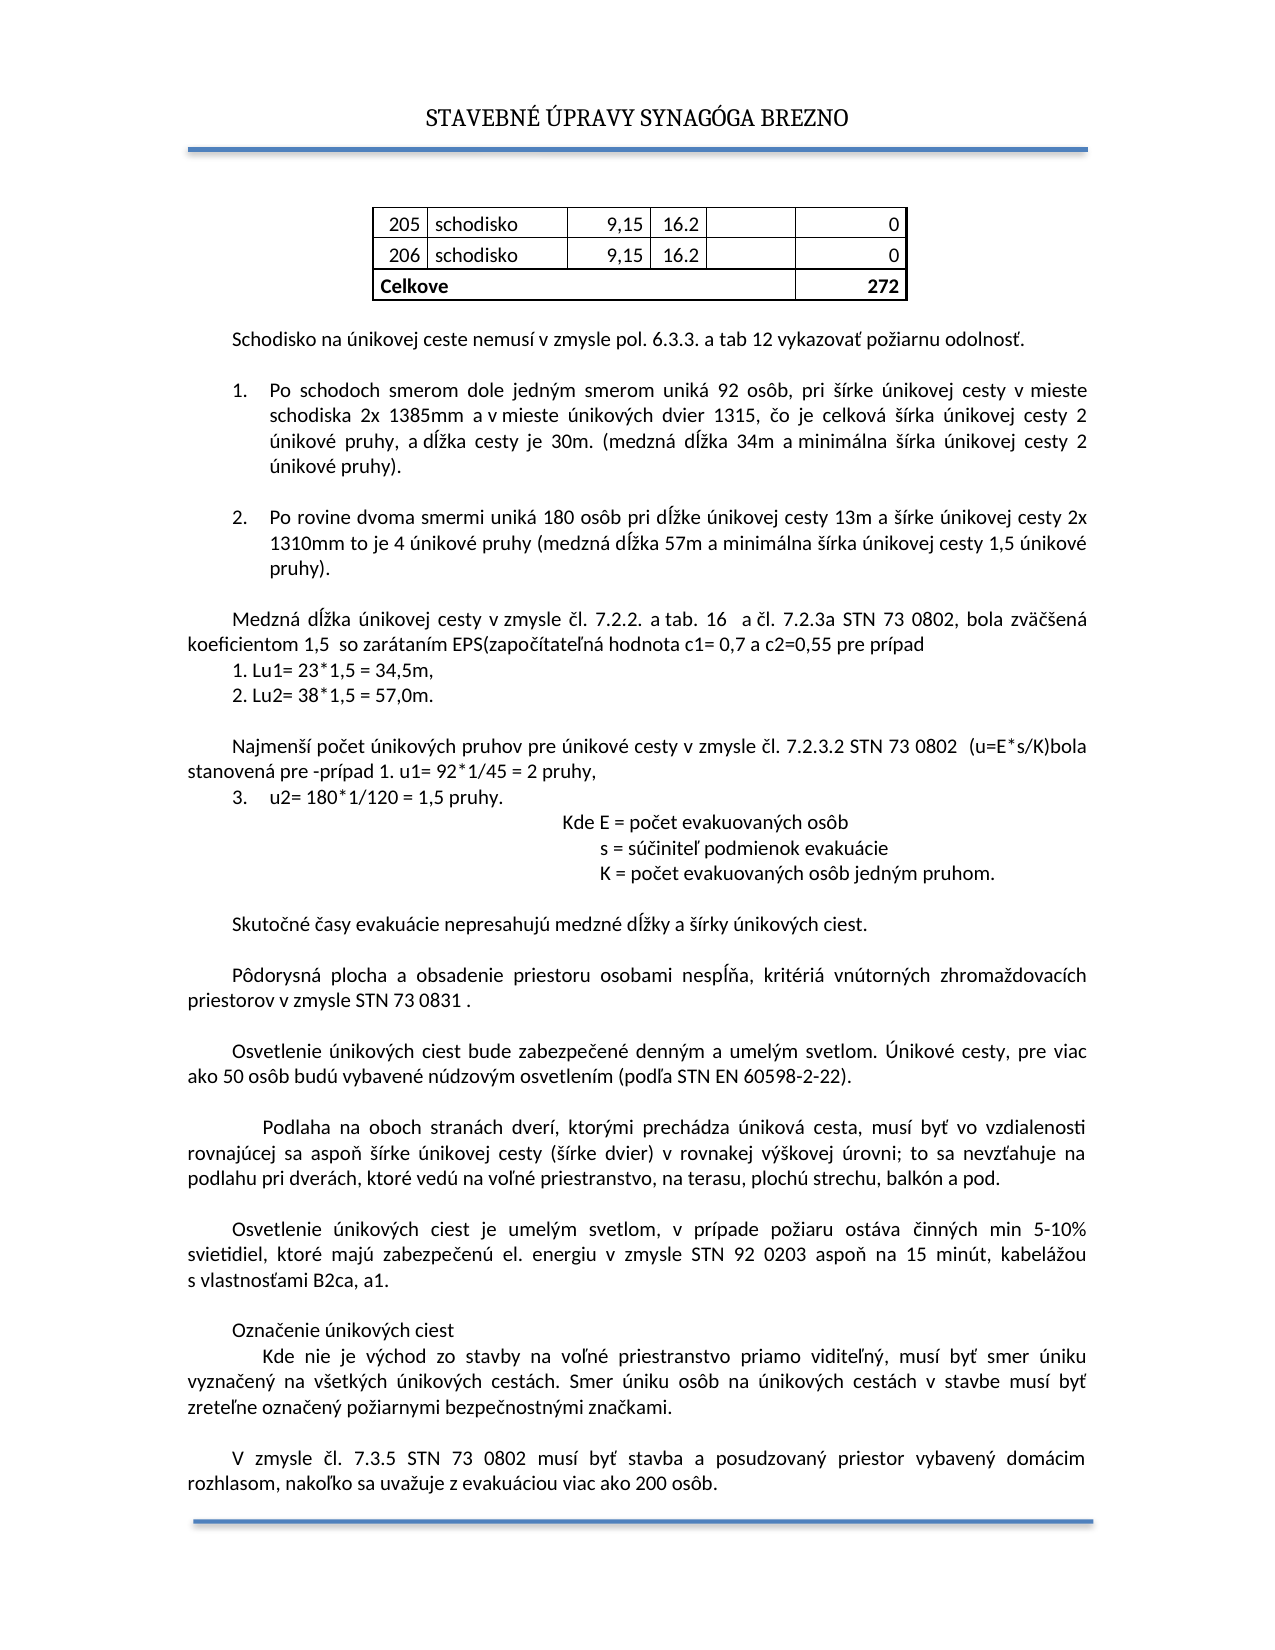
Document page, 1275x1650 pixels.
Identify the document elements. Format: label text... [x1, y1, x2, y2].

table_cell 9,15 [568, 238, 650, 268]
table_cell 16.2 [651, 208, 706, 237]
text Podlaha na oboch stranách dverí, ktorými prechádza úniková cesta, musí byť vo vzdialenosti rovnajúcej sa aspoň šírke únikovej cesty (šírke dvier) v rovnakej výškovej úrovni; to sa nevzťahuje na podlahu pri dverách, ktoré vedú na voľné priestranstvo, na terasu, plochú strechu, balkón a pod. [187, 1114, 1087, 1191]
table_cell 0 [796, 208, 905, 237]
table_cell 205 [374, 208, 427, 237]
table_cell [707, 208, 795, 237]
text Medzná dĺžka únikovej cesty v zmysle čl. 7.2.2. a tab. 16 a čl. 7.2.3a STN 73 0802, bola zväčšená koeficientom 1,5 so zarátaním EPS(započítateľná hodnota c1= 0,7 a c2=0,55 pre prípad [187, 606, 1087, 657]
text Najmenší počet únikových pruhov pre únikové cesty v zmysle čl. 7.2.3.2 STN 73 0802 (u=E*s/K)bola stanovená pre -prípad 1. u1= 92*1/45 = 2 pruhy, [187, 733, 1087, 784]
text V zmysle čl. 7.3.5 STN 73 0802 musí byť stavba a posudzovaný priestor vybavený domácim rozhlasom, nakoľko sa uvažuje z evakuáciou viac ako 200 osôb. [187, 1445, 1087, 1496]
text 2. Lu2= 38*1,5 = 57,0m. [187, 682, 1087, 708]
list Po schodoch smerom dole jedným smerom uniká 92 osôb, pri šírke únikovej cesty v mieste schodiska 2x 1385mm a v mieste únikových dvier 1315, čo je celková šírka únikovej cesty 2 únikové pruhy, a dĺžka cesty je 30m. (medzná dĺžka 34m a minimálna šírka únikovej cesty 2 únikové pruhy). [232, 377, 1087, 479]
text Osvetlenie únikových ciest bude zabezpečené denným a umelým svetlom. Únikové cesty, pre viac ako 50 osôb budú vybavené núdzovým osvetlením (podľa STN EN 60598-2-22). [187, 1038, 1087, 1089]
table_cell 272 [796, 270, 905, 299]
text Pôdorysná plocha a obsadenie priestoru osobami nespĺňa, kritériá vnútorných zhromaždovacích priestorov v zmysle STN 73 0831 . [187, 962, 1087, 1013]
text Schodisko na únikovej ceste nemusí v zmysle pol. 6.3.3. a tab 12 vykazovať požiarnu odolnosť. [187, 326, 1087, 352]
table_cell [707, 238, 795, 268]
table_cell 16.2 [651, 238, 706, 268]
text K = počet evakuovaných osôb jedným pruhom. [494, 860, 1087, 886]
table_cell 206 [374, 238, 427, 268]
list u2= 180*1/120 = 1,5 pruhy. [232, 784, 1087, 809]
text Kde nie je východ zo stavby na voľné priestranstvo priamo viditeľný, musí byť smer úniku vyznačený na všetkých únikových cestách. Smer úniku osôb na únikových cestách v stavbe musí byť zreteľne označený požiarnymi bezpečnostnými značkami. [187, 1343, 1087, 1419]
table_cell schodisko [428, 208, 567, 237]
text 1. Lu1= 23*1,5 = 34,5m, [187, 657, 1087, 682]
table_cell schodisko [428, 238, 567, 268]
text Označenie únikových ciest [187, 1318, 1087, 1343]
text s = súčiniteľ podmienok evakuácie [494, 835, 1087, 860]
table_cell 9,15 [568, 208, 650, 237]
table_cell 0 [796, 238, 905, 268]
text Kde E = počet evakuovaných osôb [494, 809, 1087, 835]
text Skutočné časy evakuácie nepresahujú medzné dĺžky a šírky únikových ciest. [187, 911, 1087, 936]
table_cell Celkove [374, 270, 795, 299]
list Po rovine dvoma smermi uniká 180 osôb pri dĺžke únikovej cesty 13m a šírke únikovej cesty 2x 1310mm to je 4 únikové pruhy (medzná dĺžka 57m a minimálna šírka únikovej cesty 1,5 únikové pruhy). [232, 504, 1087, 581]
text Osvetlenie únikových ciest je umelým svetlom, v prípade požiaru ostáva činných min 5-10% svietidiel, ktoré majú zabezpečenú el. energiu v zmysle STN 92 0203 aspoň na 15 minút, kabelážou s vlastnosťami B2ca, a1. [187, 1216, 1087, 1292]
